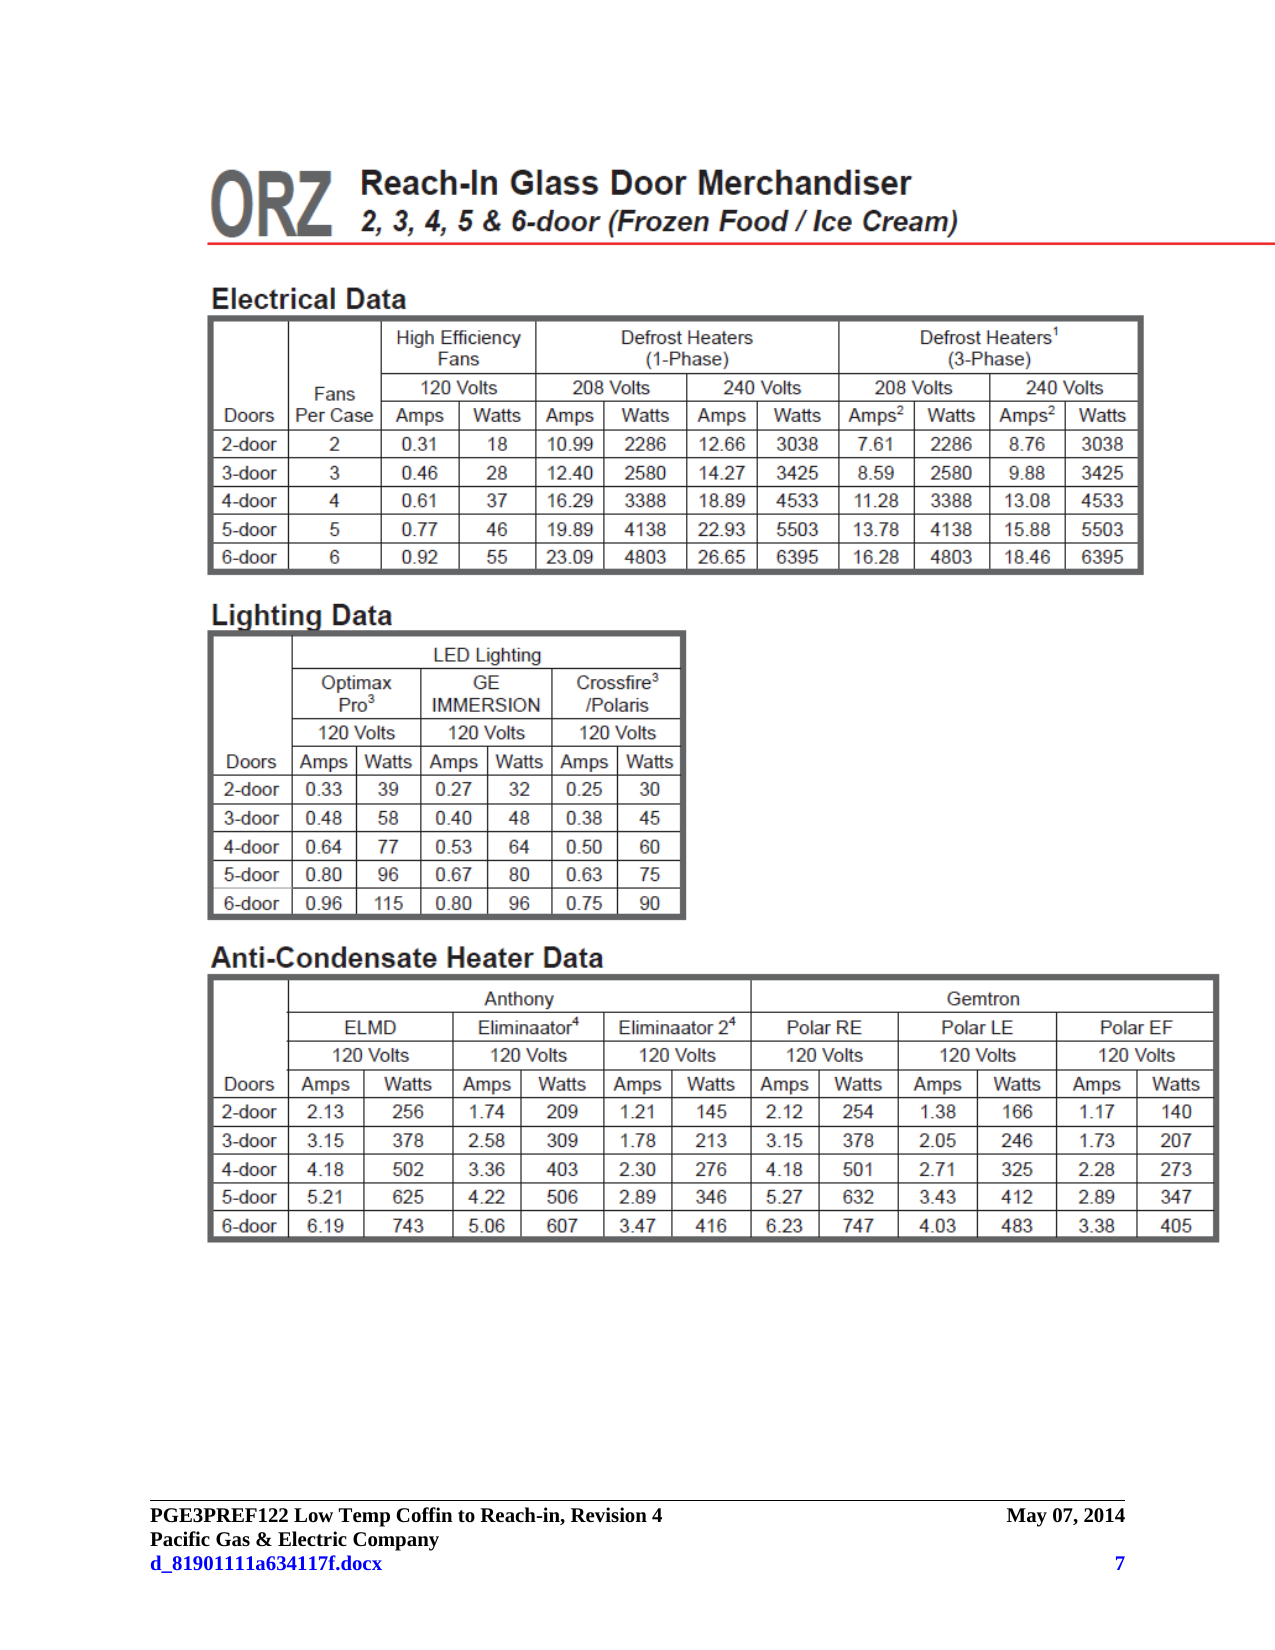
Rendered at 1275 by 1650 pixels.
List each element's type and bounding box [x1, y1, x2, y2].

picture [168, 151, 1275, 1269]
